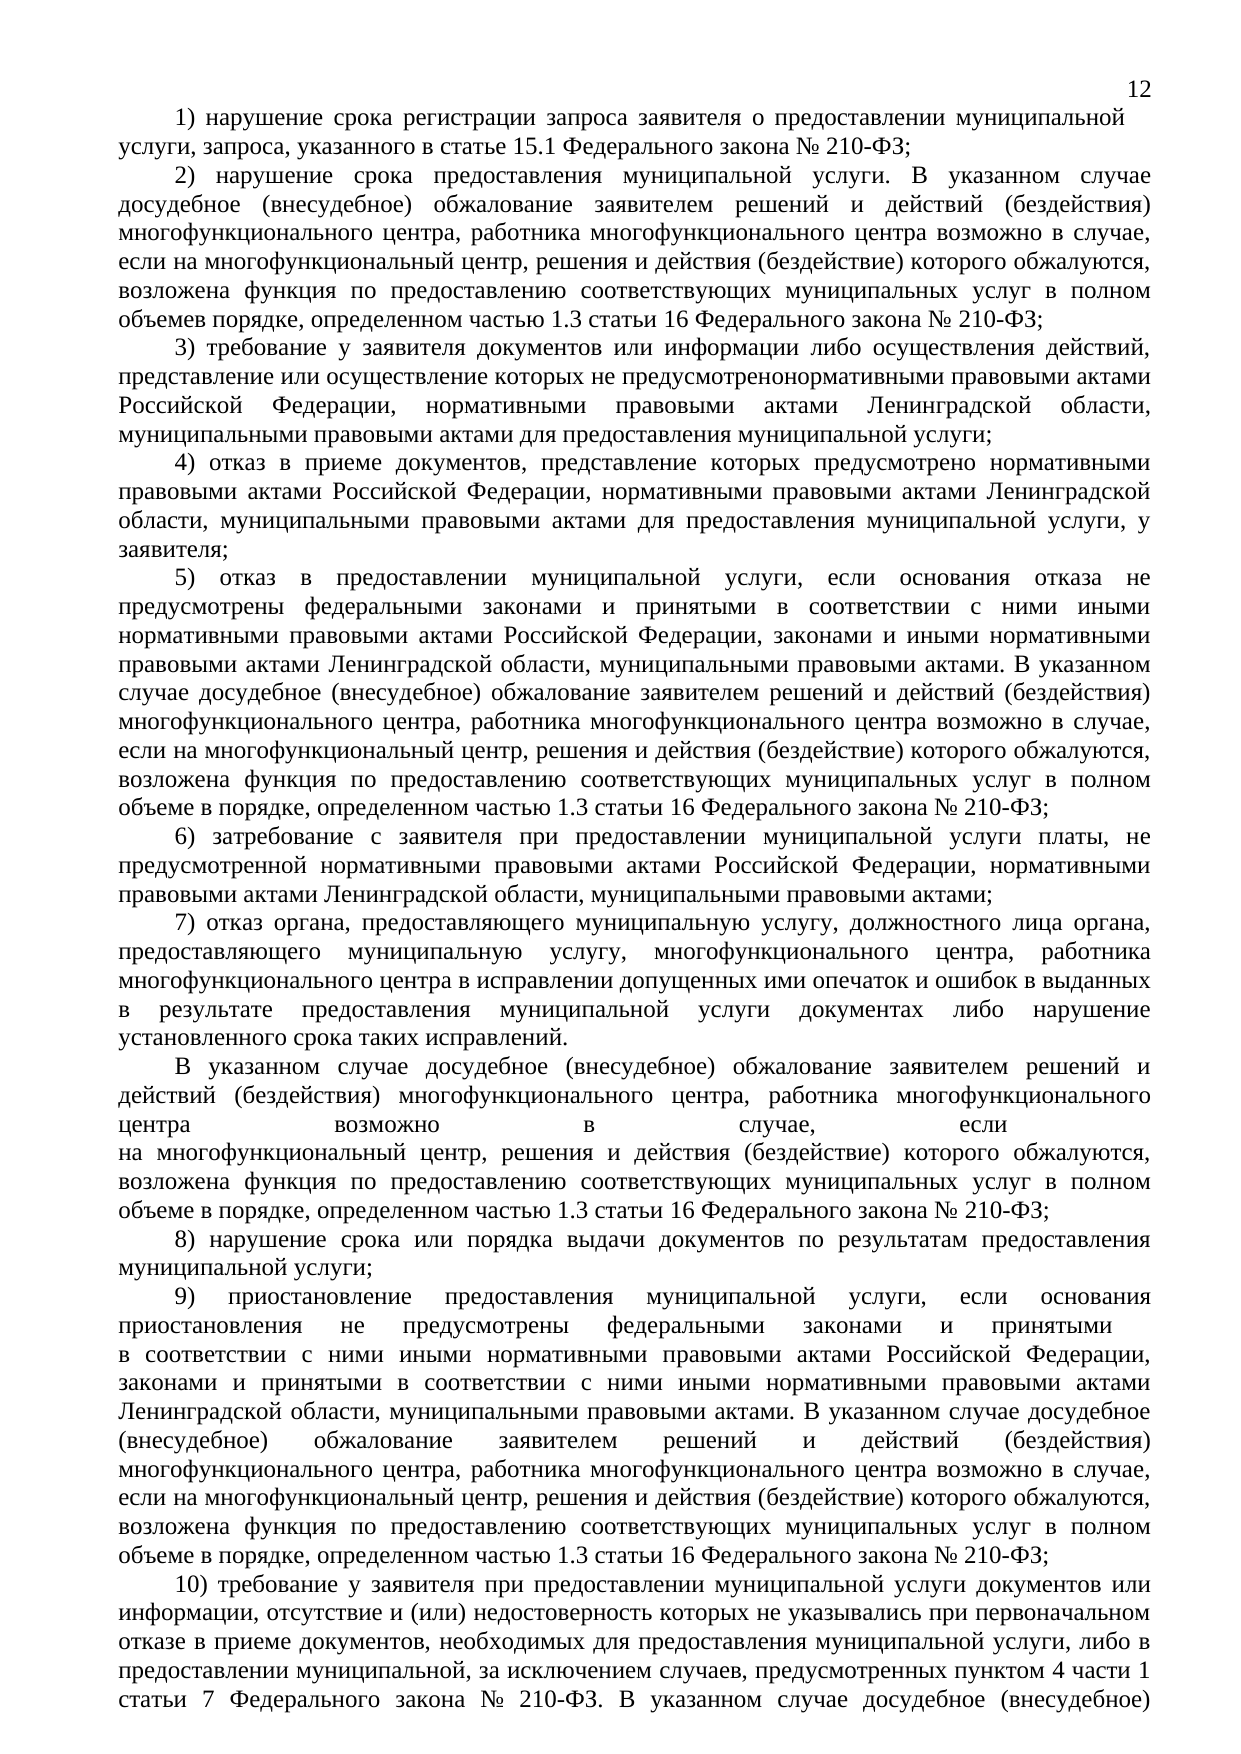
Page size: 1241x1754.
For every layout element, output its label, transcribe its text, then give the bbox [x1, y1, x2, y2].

text 2) нарушение срока предоставления муниципальной услуги. В указанном случае досудебное (внесудебное) обжалование заявителем решений и действий (бездействия) многофункционального центра, работника многофункционального центра возможно в случае, если на многофункциональный центр, решения и действия (бездействие) которого обжалуются, возложена функция по предоставлению соответствующих муниципальных услуг в полном объемев порядке, определенном частью 1.3 статьи 16 Федерального закона № 210-ФЗ; [118, 160, 1152, 332]
text 4) отказ в приеме документов, представление которых предусмотрено нормативными правовыми актами Российской Федерации, нормативными правовыми актами Ленинградской области, муниципальными правовыми актами для предоставления муниципальной услуги, у заявителя; [118, 447, 1152, 562]
text 8) нарушение срока или порядка выдачи документов по результатам предоставления муниципальной услуги; [118, 1224, 1152, 1281]
text В указанном случае досудебное (внесудебное) обжалование заявителем решений и действий (бездействия) многофункционального центра, работника многофункционального центра возможно в случае, если на многофункциональный центр, решения и действия (бездействие) которого обжалуются, возложена функция по предоставлению соответствующих муниципальных услуг в полном объеме в порядке, определенном частью 1.3 статьи 16 Федерального закона № 210-ФЗ; [118, 1051, 1152, 1224]
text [118, 1569, 1152, 1712]
text 9) приостановление предоставления муниципальной услуги, если основания приостановления не предусмотрены федеральными законами и принятыми в соответствии с ними иными нормативными правовыми актами Российской Федерации, законами и принятыми в соответствии с ними иными нормативными правовыми актами Ленинградской области, муниципальными правовыми актами. В указанном случае досудебное (внесудебное) обжалование заявителем решений и действий (бездействия) многофункционального центра, работника многофункционального центра возможно в случае, если на многофункциональный центр, решения и действия (бездействие) которого обжалуются, возложена функция по предоставлению соответствующих муниципальных услуг в полном объеме в порядке, определенном частью 1.3 статьи 16 Федерального закона № 210-ФЗ; [118, 1281, 1152, 1569]
text 3) требование у заявителя документов или информации либо осуществления действий, представление или осуществление которых не предусмотренонормативными правовыми актами Российской Федерации, нормативными правовыми актами Ленинградской области, муниципальными правовыми актами для предоставления муниципальной услуги; [118, 332, 1152, 447]
text 6) затребование с заявителя при предоставлении муниципальной услуги платы, не предусмотренной нормативными правовыми актами Российской Федерации, нормативными правовыми актами Ленинградской области, муниципальными правовыми актами; [118, 821, 1152, 907]
text 5) отказ в предоставлении муниципальной услуги, если основания отказа не предусмотрены федеральными законами и принятыми в соответствии с ними иными нормативными правовыми актами Российской Федерации, законами и иными нормативными правовыми актами Ленинградской области, муниципальными правовыми актами. В указанном случае досудебное (внесудебное) обжалование заявителем решений и действий (бездействия) многофункционального центра, работника многофункционального центра возможно в случае, если на многофункциональный центр, решения и действия (бездействие) которого обжалуются, возложена функция по предоставлению соответствующих муниципальных услуг в полном объеме в порядке, определенном частью 1.3 статьи 16 Федерального закона № 210-ФЗ; [118, 562, 1152, 821]
text 1) нарушение срока регистрации запроса заявителя о предоставлении муниципальной услуги, запроса, указанного в статье 15.1 Федерального закона № 210-ФЗ; [118, 102, 1152, 160]
text 7) отказ органа, предоставляющего муниципальную услугу, должностного лица органа, предоставляющего муниципальную услугу, многофункционального центра, работника многофункционального центра в исправлении допущенных ими опечаток и ошибок в выданных в результате предоставления муниципальной услуги документах либо нарушение установленного срока таких исправлений. [118, 907, 1152, 1051]
